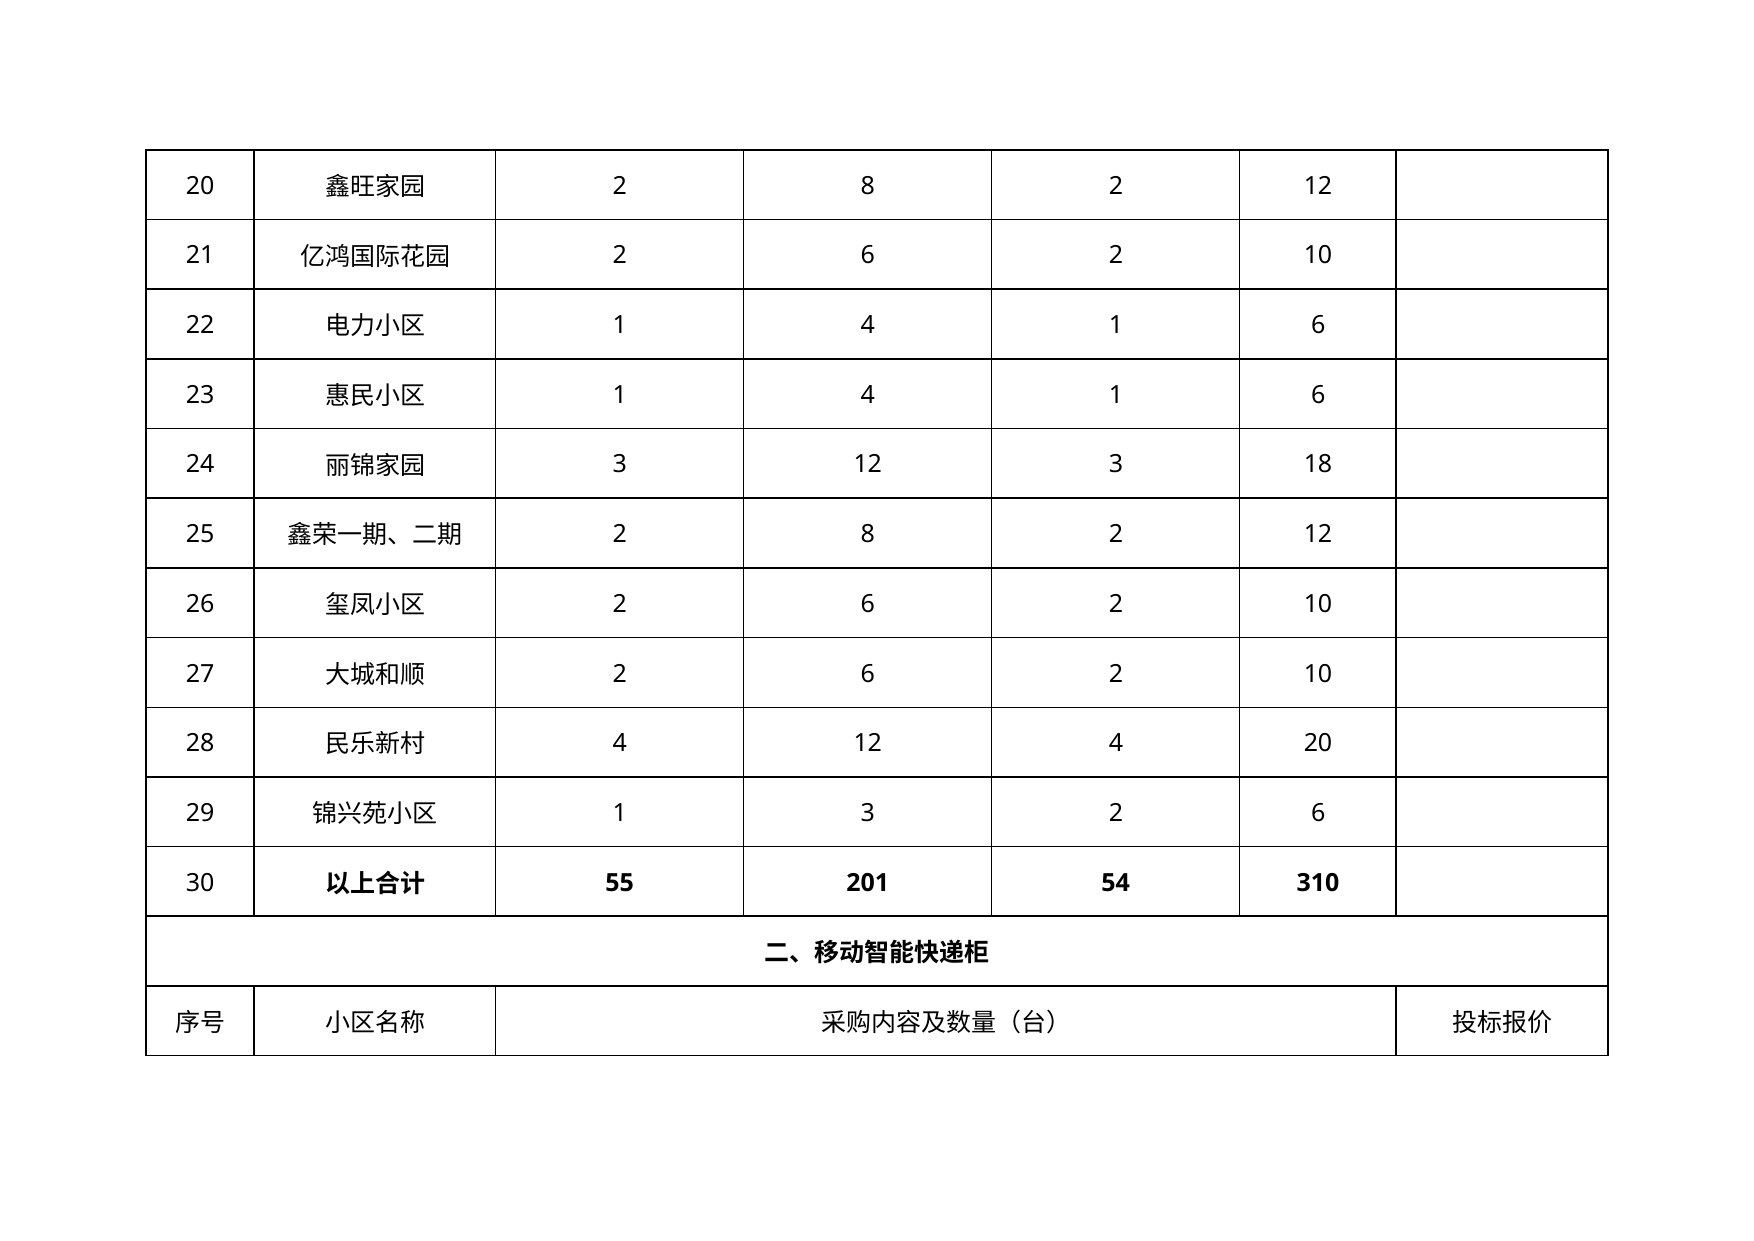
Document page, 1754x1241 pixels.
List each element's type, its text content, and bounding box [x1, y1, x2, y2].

table_cell 6 [1240, 360, 1395, 428]
table_cell 20 [147, 151, 253, 218]
table_cell 大城和顺 [255, 638, 495, 706]
table_cell 6 [1240, 290, 1395, 358]
table_cell 序号 [147, 987, 253, 1055]
table_cell 惠民小区 [255, 360, 495, 428]
table_cell 3 [744, 778, 991, 846]
table_cell 丽锦家园 [255, 429, 495, 497]
table_cell 54 [992, 847, 1239, 915]
table_cell 22 [147, 290, 253, 358]
table_cell 12 [744, 429, 991, 497]
table_cell [1397, 708, 1607, 776]
table_cell 23 [147, 360, 253, 428]
table_cell 小区名称 [255, 987, 495, 1055]
table_cell 2 [992, 220, 1239, 288]
table_cell 1 [496, 290, 743, 358]
table_cell 2 [992, 151, 1239, 218]
table_cell 2 [496, 151, 743, 218]
table_cell 8 [744, 499, 991, 567]
table_cell 2 [992, 778, 1239, 846]
table_cell 29 [147, 778, 253, 846]
table_cell 12 [1240, 499, 1395, 567]
table_cell [1397, 847, 1607, 915]
table_cell 26 [147, 569, 253, 637]
table_cell 6 [744, 569, 991, 637]
table_cell 6 [744, 638, 991, 706]
table_cell 10 [1240, 220, 1395, 288]
table_cell 电力小区 [255, 290, 495, 358]
table_cell 30 [147, 847, 253, 915]
table_cell [1397, 290, 1607, 358]
table_cell 6 [744, 220, 991, 288]
table_cell 10 [1240, 569, 1395, 637]
table_cell [1397, 499, 1607, 567]
table_cell 民乐新村 [255, 708, 495, 776]
table_cell 投标报价 （元） [1397, 987, 1607, 1055]
table_cell [1397, 638, 1607, 706]
table_cell 21 [147, 220, 253, 288]
table_cell 310 [1240, 847, 1395, 915]
table_cell [1397, 429, 1607, 497]
table_cell 10 [1240, 638, 1395, 706]
table_cell 玺凤小区 [255, 569, 495, 637]
table_cell [1397, 220, 1607, 288]
table_cell 55 [496, 847, 743, 915]
table_cell 12 [744, 708, 991, 776]
table_cell 2 [992, 499, 1239, 567]
table_cell [1397, 569, 1607, 637]
table_cell 以上合计 [255, 847, 495, 915]
table_cell 27 [147, 638, 253, 706]
table_cell 2 [496, 569, 743, 637]
table_cell 2 [496, 220, 743, 288]
table_cell 1 [496, 360, 743, 428]
table_cell 3 [992, 429, 1239, 497]
table_cell 1 [992, 290, 1239, 358]
table_cell [1397, 778, 1607, 846]
table_cell 18 [1240, 429, 1395, 497]
table_cell 6 [1240, 778, 1395, 846]
table_cell 1 [496, 778, 743, 846]
table_cell 采购内容及数量（台） [496, 987, 1395, 1055]
table_cell 2 [992, 638, 1239, 706]
table_cell 8 [744, 151, 991, 218]
table_cell 20 [1240, 708, 1395, 776]
table_cell 二、移动智能快递柜 [147, 917, 1607, 985]
table_cell 锦兴苑小区 [255, 778, 495, 846]
table_cell 24 [147, 429, 253, 497]
table_cell [1397, 360, 1607, 428]
table_cell 2 [992, 569, 1239, 637]
table_cell 1 [992, 360, 1239, 428]
table_cell [1397, 151, 1607, 218]
table_cell 4 [744, 360, 991, 428]
table_cell 亿鸿国际花园 [255, 220, 495, 288]
table_cell 25 [147, 499, 253, 567]
table_cell 2 [496, 499, 743, 567]
table_cell 201 [744, 847, 991, 915]
table_cell 28 [147, 708, 253, 776]
table_cell 鑫旺家园 [255, 151, 495, 218]
table_cell 3 [496, 429, 743, 497]
table_cell 4 [496, 708, 743, 776]
table_cell 鑫荣一期、二期 [255, 499, 495, 567]
table_cell 12 [1240, 151, 1395, 218]
table_cell 2 [496, 638, 743, 706]
table_cell 4 [744, 290, 991, 358]
table_cell 4 [992, 708, 1239, 776]
